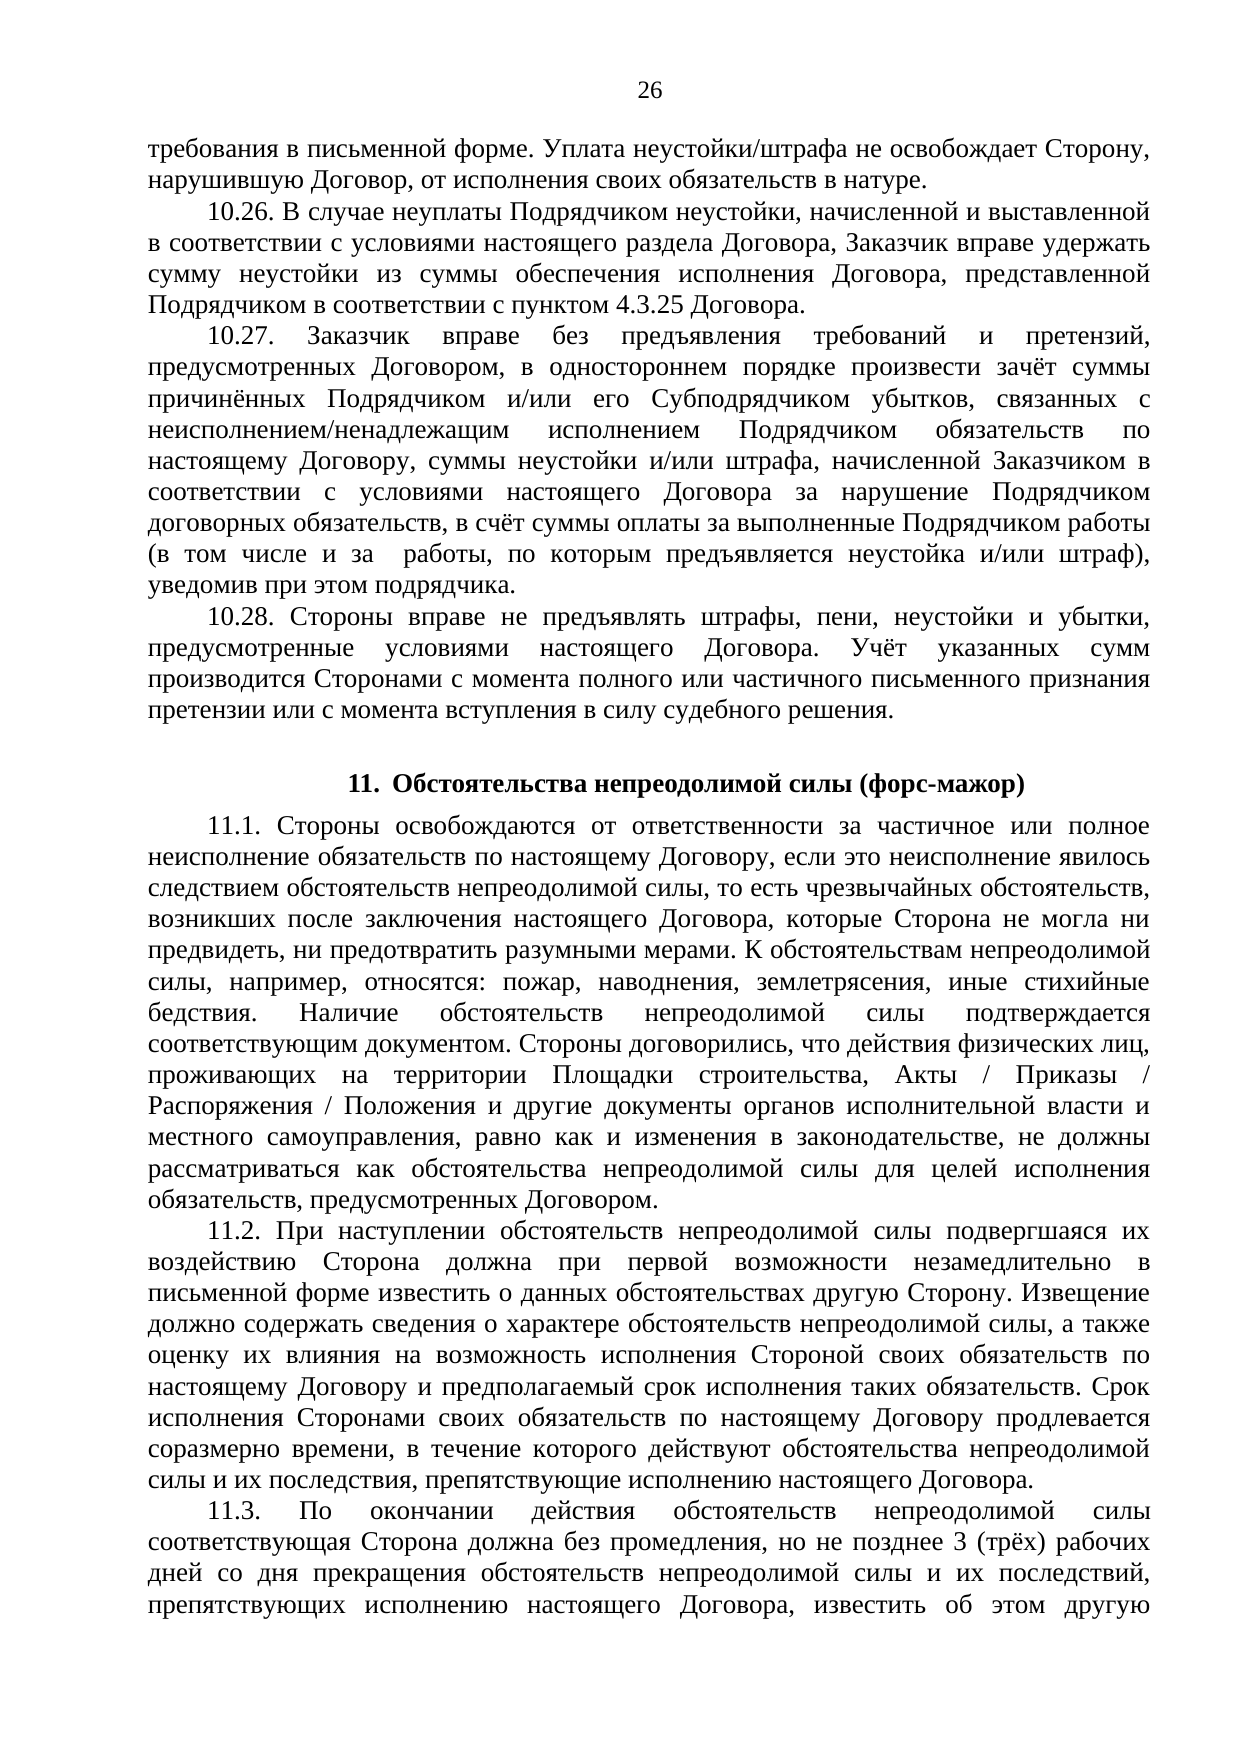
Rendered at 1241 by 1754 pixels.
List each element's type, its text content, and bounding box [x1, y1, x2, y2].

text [148, 132, 1152, 195]
subtitle Обстоятельства непреодолимой силы (форс-мажор) [221, 767, 1152, 798]
text 10.26. В случае неуплаты Подрядчиком неустойки, начисленной и выставленной в соответствии с условиями настоящего раздела Договора, Заказчик вправе удержать сумму неустойки из суммы обеспечения исполнения Договора, представленной Подрядчиком в соответствии с пунктом 4.3.25 Договора. [148, 195, 1152, 319]
text 10.28. Стороны вправе не предъявлять штрафы, пени, неустойки и убытки, предусмотренные условиями настоящего Договора. Учёт указанных сумм производится Сторонами с момента полного или частичного письменного признания претензии или с момента вступления в силу судебного решения. [148, 600, 1152, 724]
text 11.2. При наступлении обстоятельств непреодолимой силы подвергшаяся их воздействию Сторона должна при первой возможности незамедлительно в письменной форме известить о данных обстоятельствах другую Сторону. Извещение должно содержать сведения о характере обстоятельств непреодолимой силы, а также оценку их влияния на возможность исполнения Стороной своих обязательств по настоящему Договору и предполагаемый срок исполнения таких обязательств. Срок исполнения Сторонами своих обязательств по настоящему Договору продлевается соразмерно времени, в течение которого действуют обстоятельства непреодолимой силы и их последствия, препятствующие исполнению настоящего Договора. [148, 1214, 1152, 1494]
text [148, 1494, 1152, 1619]
text 11.1. Стороны освобождаются от ответственности за частичное или полное неисполнение обязательств по настоящему Договору, если это неисполнение явилось следствием обстоятельств непреодолимой силы, то есть чрезвычайных обстоятельств, возникших после заключения настоящего Договора, которые Сторона не могла ни предвидеть, ни предотвратить разумными мерами. К обстоятельствам непреодолимой силы, например, относятся: пожар, наводнения, землетрясения, иные стихийные бедствия. Наличие обстоятельств непреодолимой силы подтверждается соответствующим документом. Стороны договорились, что действия физических лиц, проживающих на территории Площадки строительства, Акты / Приказы / Распоряжения / Положения и другие документы органов исполнительной власти и местного самоуправления, равно как и изменения в законодательстве, не должны рассматриваться как обстоятельства непреодолимой силы для целей исполнения обязательств, предусмотренных Договором. [148, 809, 1152, 1214]
text 10.27. Заказчик вправе без предъявления требований и претензий, предусмотренных Договором, в одностороннем порядке произвести зачёт суммы причинённых Подрядчиком и/или его Субподрядчиком убытков, связанных с неисполнением/ненадлежащим исполнением Подрядчиком обязательств по настоящему Договору, суммы неустойки и/или штрафа, начисленной Заказчиком в соответствии с условиями настоящего Договора за нарушение Подрядчиком договорных обязательств, в счёт суммы оплаты за выполненные Подрядчиком работы (в том числе и за работы, по которым предъявляется неустойка и/или штраф), уведомив при этом подрядчика. [148, 319, 1152, 600]
